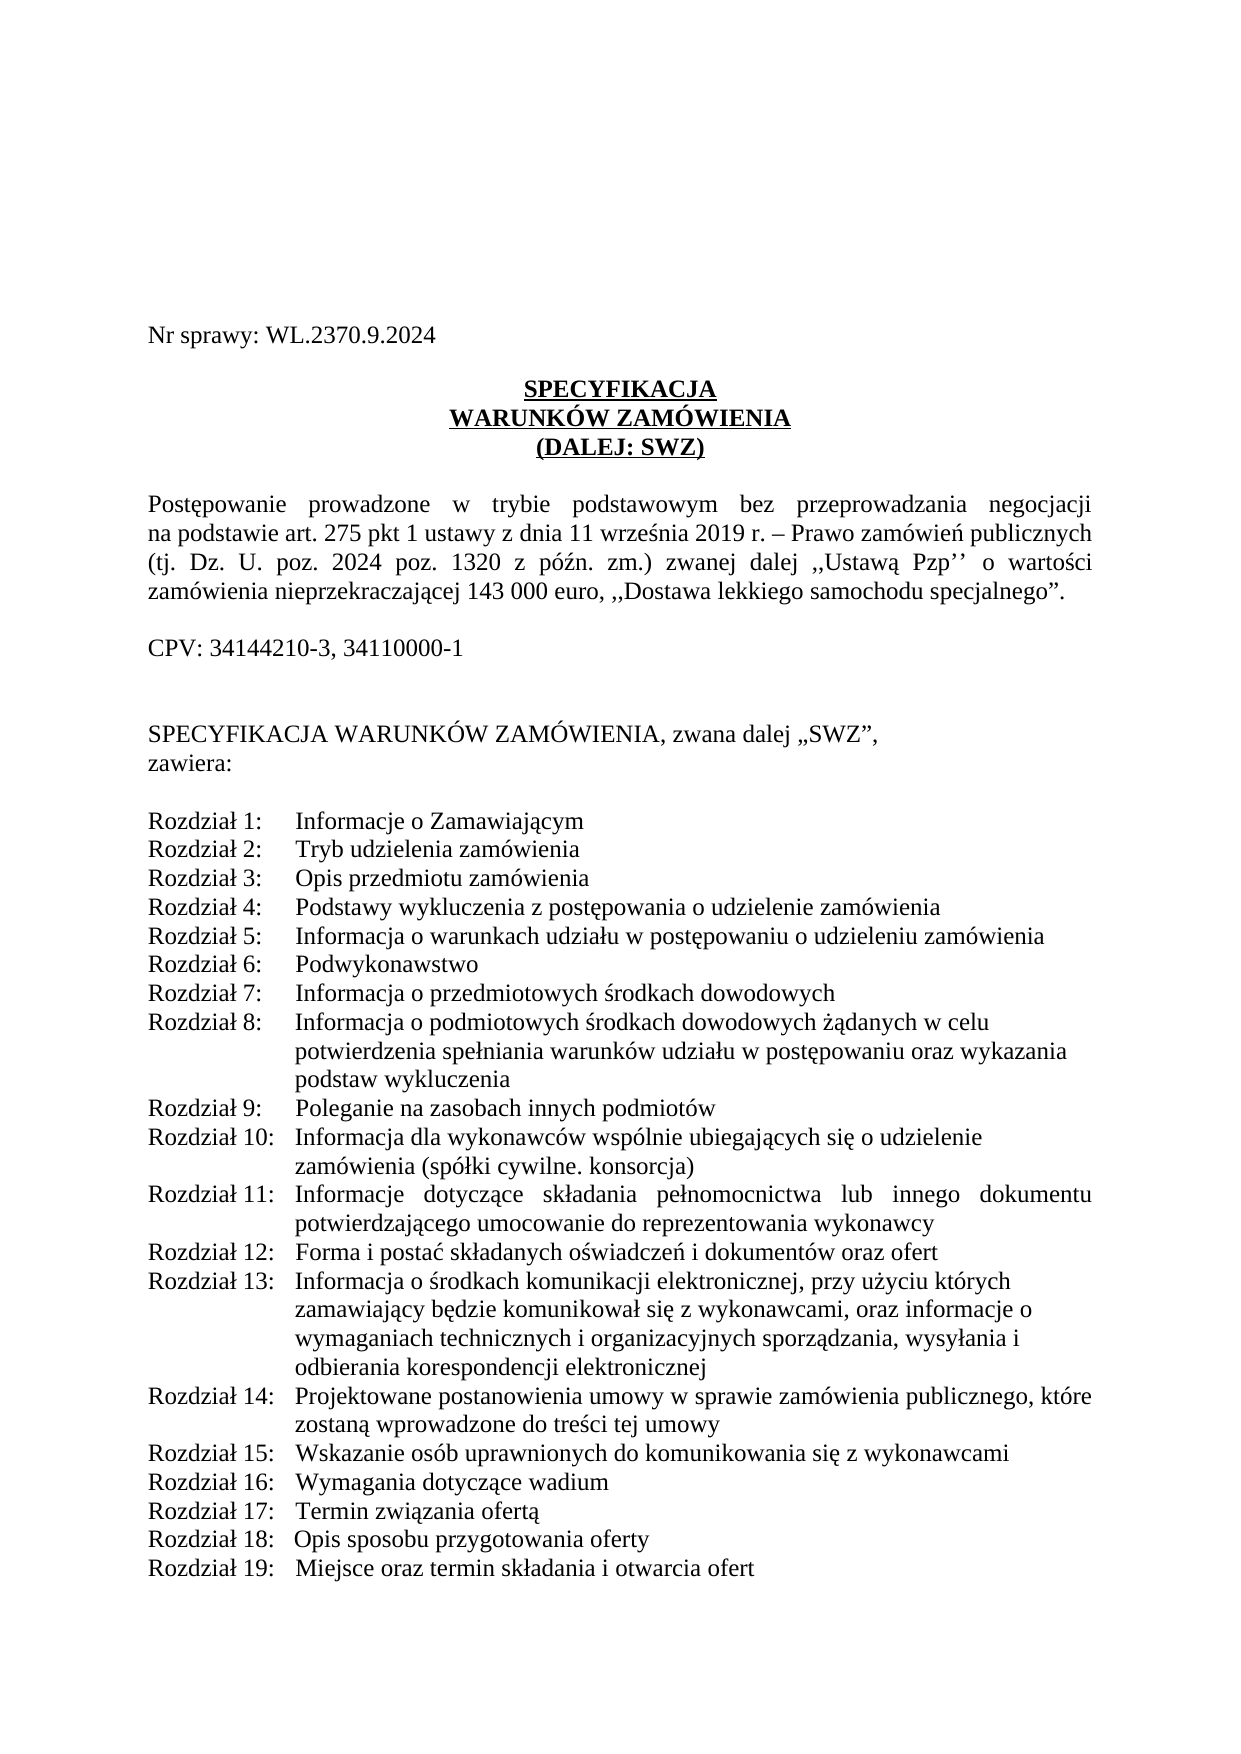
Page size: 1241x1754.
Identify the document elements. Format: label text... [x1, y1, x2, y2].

text Rozdział 5: Informacja o warunkach udziału w postępowaniu o udzieleniu zamówienia [148, 921, 1093, 949]
text Rozdział 3: Opis przedmiotu zamówienia [148, 863, 1093, 892]
text Rozdział 6: Podwykonawstwo [148, 949, 1093, 978]
text zawiera: [148, 748, 1093, 777]
text Rozdział 12: Forma i postać składanych oświadczeń i dokumentów oraz ofert [148, 1237, 1093, 1266]
text Rozdział 14: Projektowane postanowienia umowy w sprawie zamówienia publicznego, które zostaną wprowadzone do treści tej umowy [148, 1381, 1093, 1438]
text Rozdział 9: Poleganie na zasobach innych podmiotów [148, 1093, 1093, 1122]
text SPECYFIKACJA WARUNKÓW ZAMÓWIENIA, zwana dalej „SWZ”, [148, 719, 1093, 748]
text Rozdział 18: Opis sposobu przygotowania oferty [148, 1524, 1093, 1553]
text Postępowanie prowadzone w trybie podstawowym bez przeprowadzania negocjacji na podstawie art. 275 pkt 1 ustawy z dnia 11 września 2019 r. – Prawo zamówień publicznych (tj. Dz. U. poz. 2024 poz. 1320 z późn. zm.) zwanej dalej ,,Ustawą Pzp’’ o wartości zamówienia nieprzekraczającej 143 000 euro, ,,Dostawa lekkiego samochodu specjalnego”. [148, 489, 1093, 604]
text Rozdział 16: Wymagania dotyczące wadium [148, 1467, 1093, 1496]
text Rozdział 15: Wskazanie osób uprawnionych do komunikowania się z wykonawcami [148, 1438, 1093, 1467]
text (DALEJ: SWZ) [148, 432, 1093, 460]
text Rozdział 2: Tryb udzielenia zamówienia [148, 834, 1093, 863]
text Rozdział 1: Informacje o Zamawiającym [148, 806, 1093, 834]
text WARUNKÓW ZAMÓWIENIA [148, 403, 1093, 432]
text Rozdział 4: Podstawy wykluczenia z postępowania o udzielenie zamówienia [148, 892, 1093, 921]
text Rozdział 7: Informacja o przedmiotowych środkach dowodowych [148, 978, 1093, 1007]
text Rozdział 11: Informacje dotyczące składania pełnomocnictwa lub innego dokumentu potwierdzającego umocowanie do reprezentowania wykonawcy [148, 1179, 1093, 1237]
text Rozdział 19: Miejsce oraz termin składania i otwarcia ofert [148, 1553, 1093, 1582]
text Rozdział 10: Informacja dla wykonawców wspólnie ubiegających się o udzielenie zamówienia (spółki cywilne. konsorcja) [148, 1122, 1093, 1179]
text Nr sprawy: WL.2370.9.2024 [148, 320, 1093, 349]
text Rozdział 13: Informacja o środkach komunikacji elektronicznej, przy użyciu których zamawiający będzie komunikował się z wykonawcami, oraz informacje o wymaganiach technicznych i organizacyjnych sporządzania, wysyłania i odbierania korespondencji elektronicznej [148, 1266, 1093, 1381]
text Rozdział 8: Informacja o podmiotowych środkach dowodowych żądanych w celu potwierdzenia spełniania warunków udziału w postępowaniu oraz wykazania podstaw wykluczenia [148, 1007, 1093, 1093]
text SPECYFIKACJA [148, 374, 1093, 403]
text Rozdział 17: Termin związania ofertą [148, 1496, 1093, 1524]
text CPV: 34144210-3, 34110000-1 [148, 633, 1093, 662]
